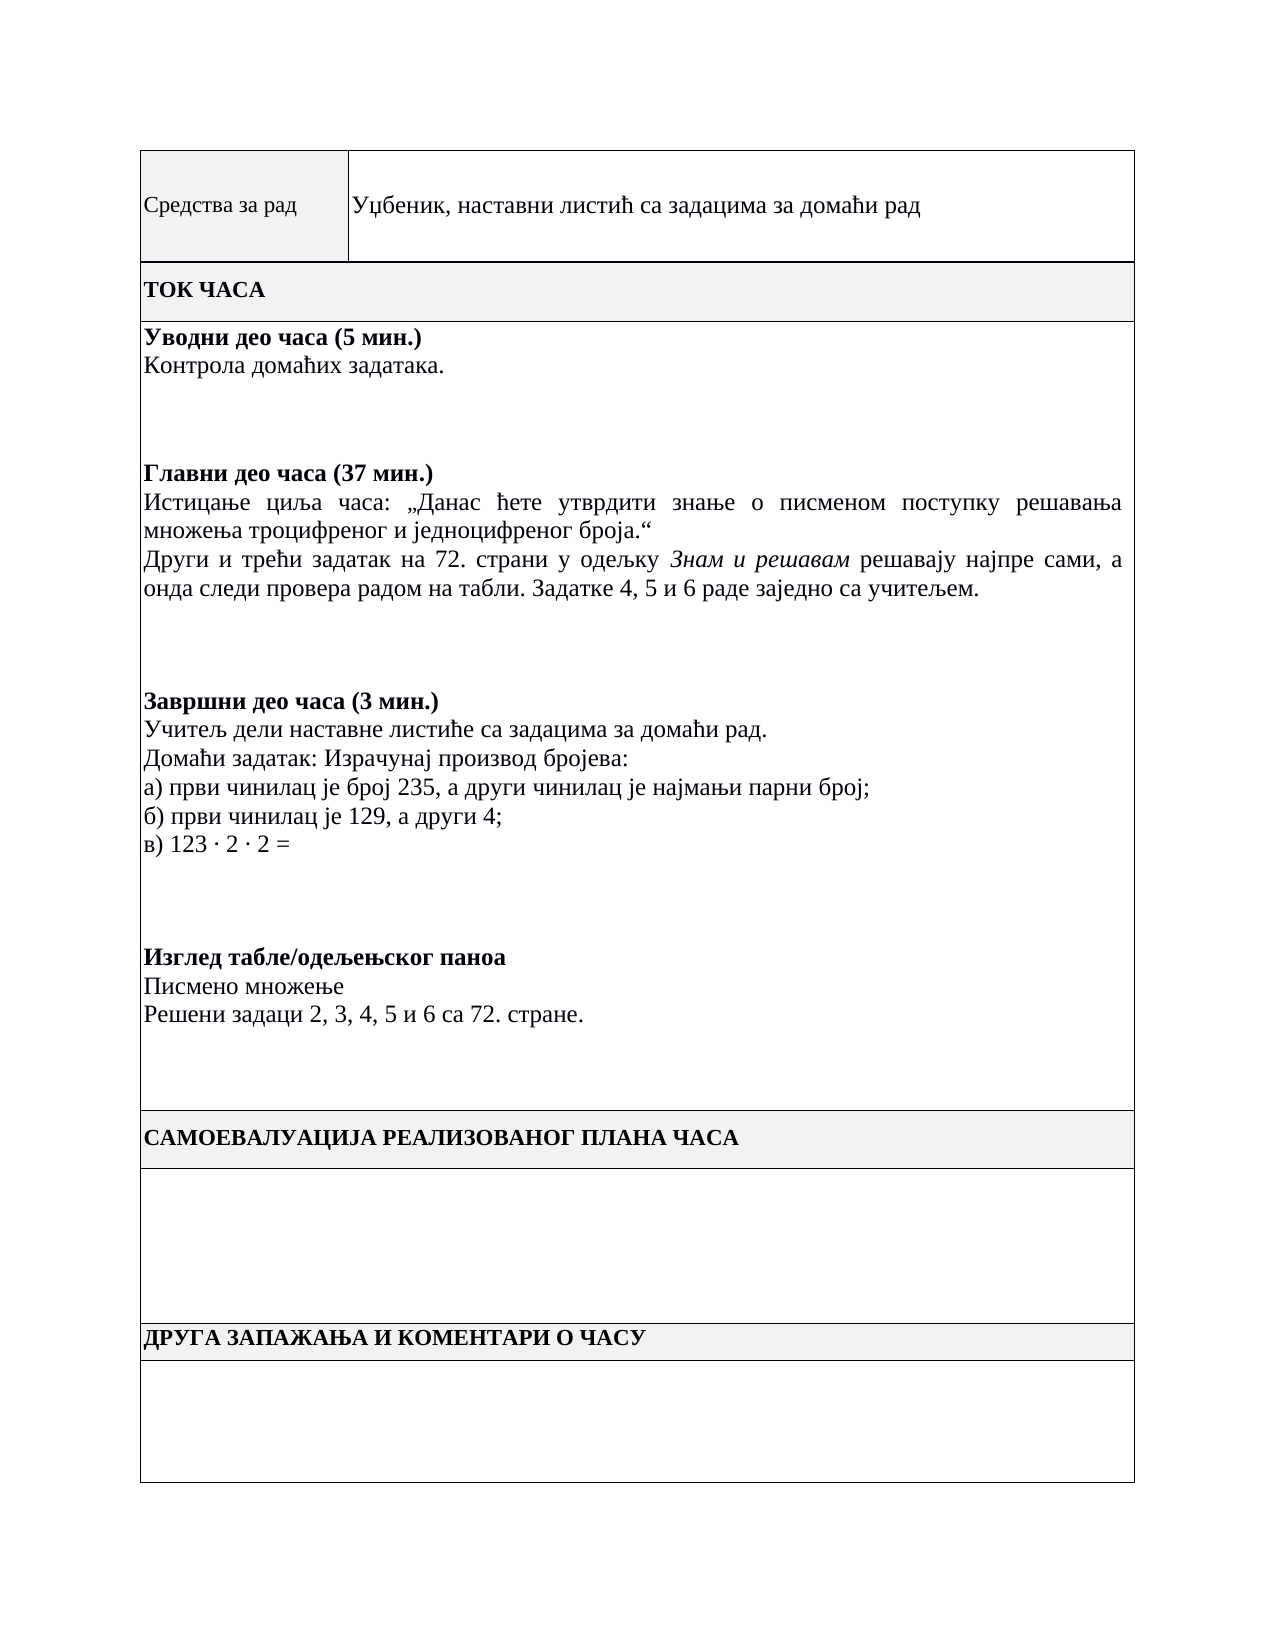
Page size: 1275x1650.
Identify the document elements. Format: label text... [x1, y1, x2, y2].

table_cell Уџбеник, наставни листић са задацима за домаћи рад [349, 151, 1134, 261]
table_cell Средства за рад [141, 151, 348, 261]
table_cell [141, 1169, 1134, 1323]
table_cell ДРУГА ЗАПАЖАЊА И КОМЕНТАРИ О ЧАСУ [141, 1324, 1134, 1360]
table_cell Уводни део часа (5 мин.) Контрола домаћих задатака. Главни део часа (37 мин.) Истицање циља часа: „Данас ћете утврдити знање о писменом поступку решавања множења троцифреног и једноцифреног броја.“ Други и трећи задатак на 72. страни у одељку Знам и решавам решавају најпре сами, а онда следи провера радом на табли. Задатке 4, 5 и 6 раде заједно са учитељем. Завршни део часа (3 мин.) Учитељ дели наставне листиће са задацима за домаћи рад. Домаћи задатак: Израчунај производ бројева: а) први чинилац је број 235, а други чинилац је најмањи парни број; б) први чинилац је 129, а други 4; в) 123 ∙ 2 ∙ 2 = Изглед табле/одељењског паноа Писмено множење Решени задаци 2, 3, 4, 5 и 6 са 72. стране. [141, 322, 1134, 1110]
table_cell [141, 1361, 1134, 1482]
table_cell САМОЕВАЛУАЦИЈА РЕАЛИЗОВАНОГ ПЛАНА ЧАСА [141, 1111, 1134, 1168]
table_cell ТОК ЧАСА [141, 263, 1134, 321]
